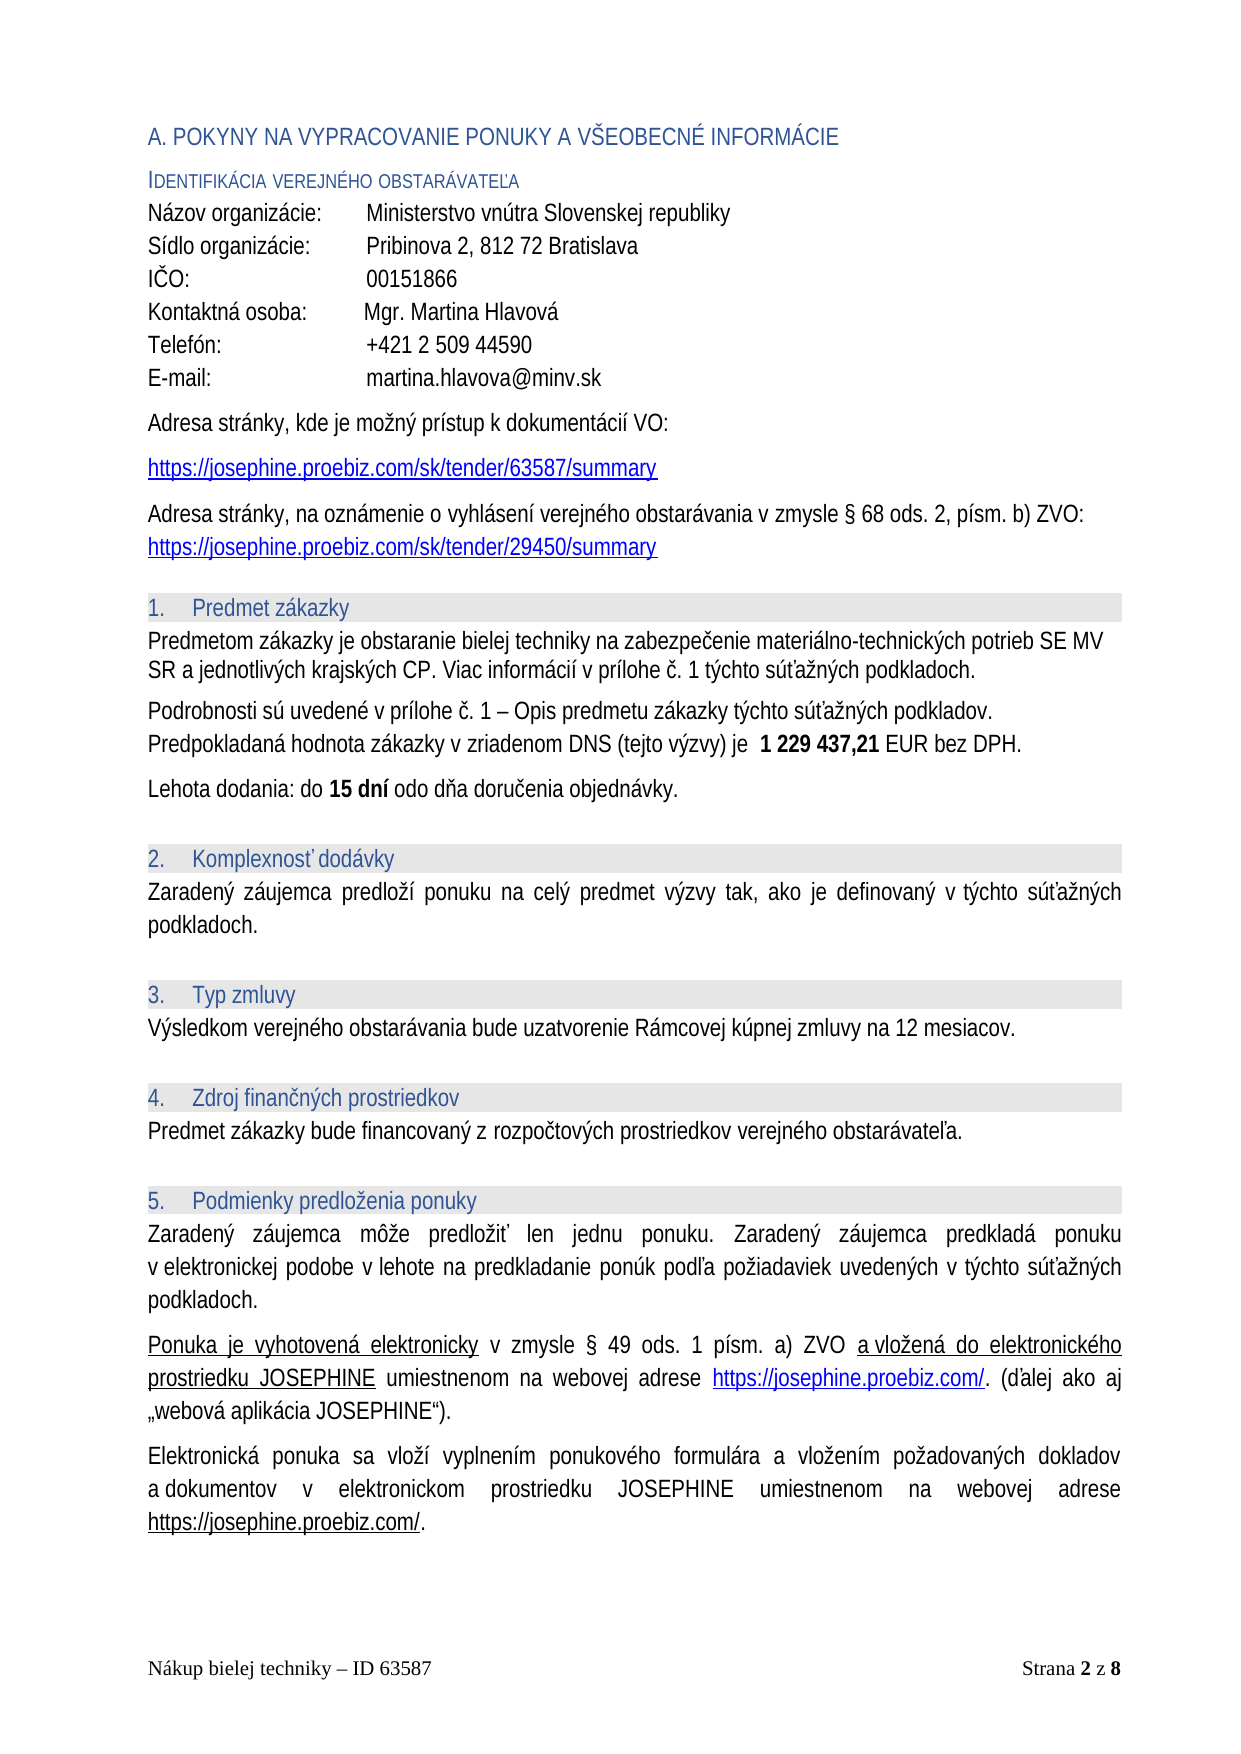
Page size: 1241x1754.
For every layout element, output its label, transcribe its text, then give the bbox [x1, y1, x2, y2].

text Elektronická ponuka sa vloží vyplnením ponukového formulára a vložením požadovaných dokladov a dokumentov v elektronickom prostriedku JOSEPHINE umiestnenom na webovej adrese https://josephine.proebiz.com/. [148, 1441, 1122, 1536]
text E-mail: martina.hlavova@minv.sk [148, 363, 1122, 391]
subtitle Podmienky predloženia ponuky [148, 1186, 1122, 1214]
subtitle Zdroj finančných prostriedkov [148, 1083, 1122, 1112]
text Adresa stránky, kde je možný prístup k dokumentácií VO: [148, 408, 1122, 437]
text Predpokladaná hodnota zákazky v zriadenom DNS (tejto výzvy) je 1 229 437,21 EUR bez DPH. [148, 729, 1122, 757]
text A. POKYNY NA VYPRACOVANIE PONUKY A VŠEOBECNÉ INFORMÁCIE [148, 122, 1122, 150]
subtitle Komplexnosť dodávky [148, 844, 1122, 873]
text Predmet zákazky bude financovaný z rozpočtových prostriedkov verejného obstarávateľa. [148, 1116, 1120, 1144]
text https://josephine.proebiz.com/sk/tender/29450/summary [148, 532, 1122, 560]
text Adresa stránky, na oznámenie o vyhlásení verejného obstarávania v zmysle § 68 ods. 2, písm. b) ZVO: [148, 499, 1122, 527]
text Ponuka je vyhotovená elektronicky v zmysle § 49 ods. 1 písm. a) ZVO a vložená do elektronického prostriedku JOSEPHINE umiestnenom na webovej adrese https://josephine.proebiz.com/. (ďalej ako aj „webová aplikácia JOSEPHINE“). [148, 1330, 1122, 1424]
text IČO: 00151866 [148, 264, 1122, 292]
text Výsledkom verejného obstarávania bude uzatvorenie Rámcovej kúpnej zmluvy na 12 mesiacov. [148, 1013, 1122, 1042]
text Identifikácia verejného obstarávateľa [148, 165, 1122, 194]
text Predmetom zákazky je obstaranie bielej techniky na zabezpečenie materiálno-technických potrieb SE MV SR a jednotlivých krajských CP. Viac informácií v prílohe č. 1 týchto súťažných podkladoch. [148, 626, 1122, 683]
text https://josephine.proebiz.com/sk/tender/63587/summary [148, 453, 1122, 482]
text Zaradený záujemca môže predložiť len jednu ponuku. Zaradený záujemca predkladá ponuku v elektronickej podobe v lehote na predkladanie ponúk podľa požiadaviek uvedených v týchto súťažných podkladoch. [148, 1219, 1122, 1313]
text Názov organizácie: Ministerstvo vnútra Slovenskej republiky [148, 198, 1122, 227]
text Zaradený záujemca predloží ponuku na celý predmet výzvy tak, ako je definovaný v týchto súťažných podkladoch. [148, 877, 1122, 939]
text Lehota dodania: do 15 dní odo dňa doručenia objednávky. [148, 774, 1122, 803]
text Kontaktná osoba: Mgr. Martina Hlavová [148, 297, 1122, 325]
text Podrobnosti sú uvedené v prílohe č. 1 – Opis predmetu zákazky týchto súťažných podkladov. [148, 696, 1122, 724]
subtitle Typ zmluvy [148, 980, 1122, 1009]
subtitle Predmet zákazky [148, 593, 1122, 622]
text Telefón: +421 2 509 44590 [148, 330, 1122, 358]
text Sídlo organizácie: Pribinova 2, 812 72 Bratislava [148, 231, 1122, 259]
